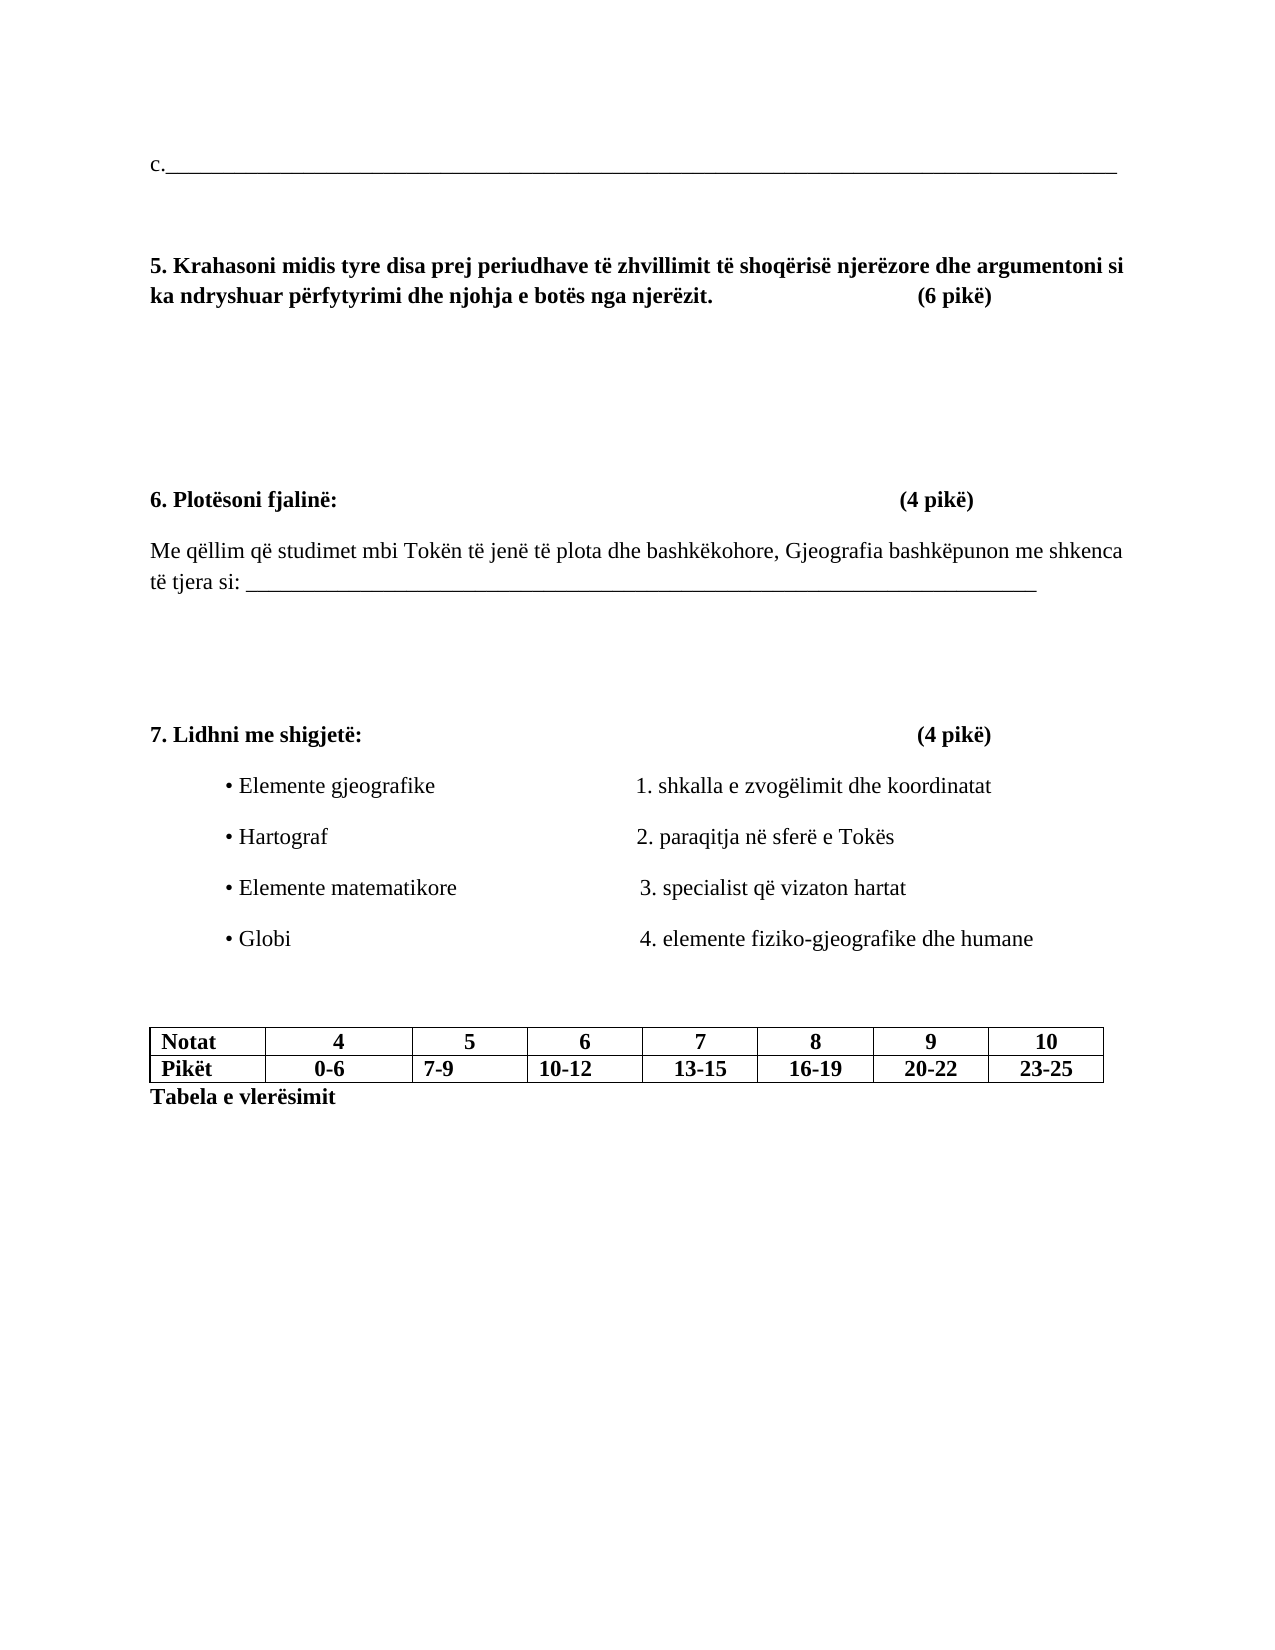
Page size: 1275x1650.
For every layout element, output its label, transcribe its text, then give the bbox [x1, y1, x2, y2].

table_cell 23-25 [989, 1056, 1103, 1082]
table_header 4 [266, 1028, 412, 1054]
table_cell 13-15 [643, 1056, 757, 1082]
text 6. Plotësoni fjalinë: (4 pikë) [150, 486, 1125, 513]
text • Hartograf 2. paraqitja në sferë e Tokës [225, 823, 1125, 849]
table_header 9 [874, 1028, 988, 1054]
table_cell 10-12 [528, 1056, 642, 1082]
table_header Notat [151, 1028, 265, 1054]
table_header 7 [643, 1028, 757, 1054]
table_header 6 [528, 1028, 642, 1054]
text • Globi 4. elemente fiziko-gjeografike dhe humane [225, 925, 1125, 951]
table_cell 0-6 [266, 1056, 412, 1082]
text Tabela e vlerësimit [150, 1083, 1125, 1109]
text 7. Lidhni me shigjetë: (4 pikë) [150, 721, 1125, 747]
text • Elemente matematikore 3. specialist që vizaton hartat [225, 874, 1125, 900]
text Me qëllim që studimet mbi Tokën të jenë të plota dhe bashkëkohore, Gjeografia bashkëpunon me shkenca të tjera si: _____________________________________________________________________ [150, 537, 1125, 594]
table_header 8 [758, 1028, 873, 1054]
table_cell 20-22 [874, 1056, 988, 1082]
table_cell Pikët [151, 1056, 265, 1082]
text 5. Krahasoni midis tyre disa prej periudhave të zhvillimit të shoqërisë njerëzore dhe argumentoni si ka ndryshuar përfytyrimi dhe njohja e botës nga njerëzit. (6 pikë) [150, 252, 1125, 309]
table_cell 16-19 [758, 1056, 873, 1082]
table_header 5 [413, 1028, 527, 1054]
table_header 10 [989, 1028, 1103, 1054]
text c.___________________________________________________________________________________ [150, 150, 1125, 176]
text • Elemente gjeografike 1. shkalla e zvogëlimit dhe koordinatat [225, 772, 1125, 798]
table_cell 7-9 [413, 1056, 527, 1082]
